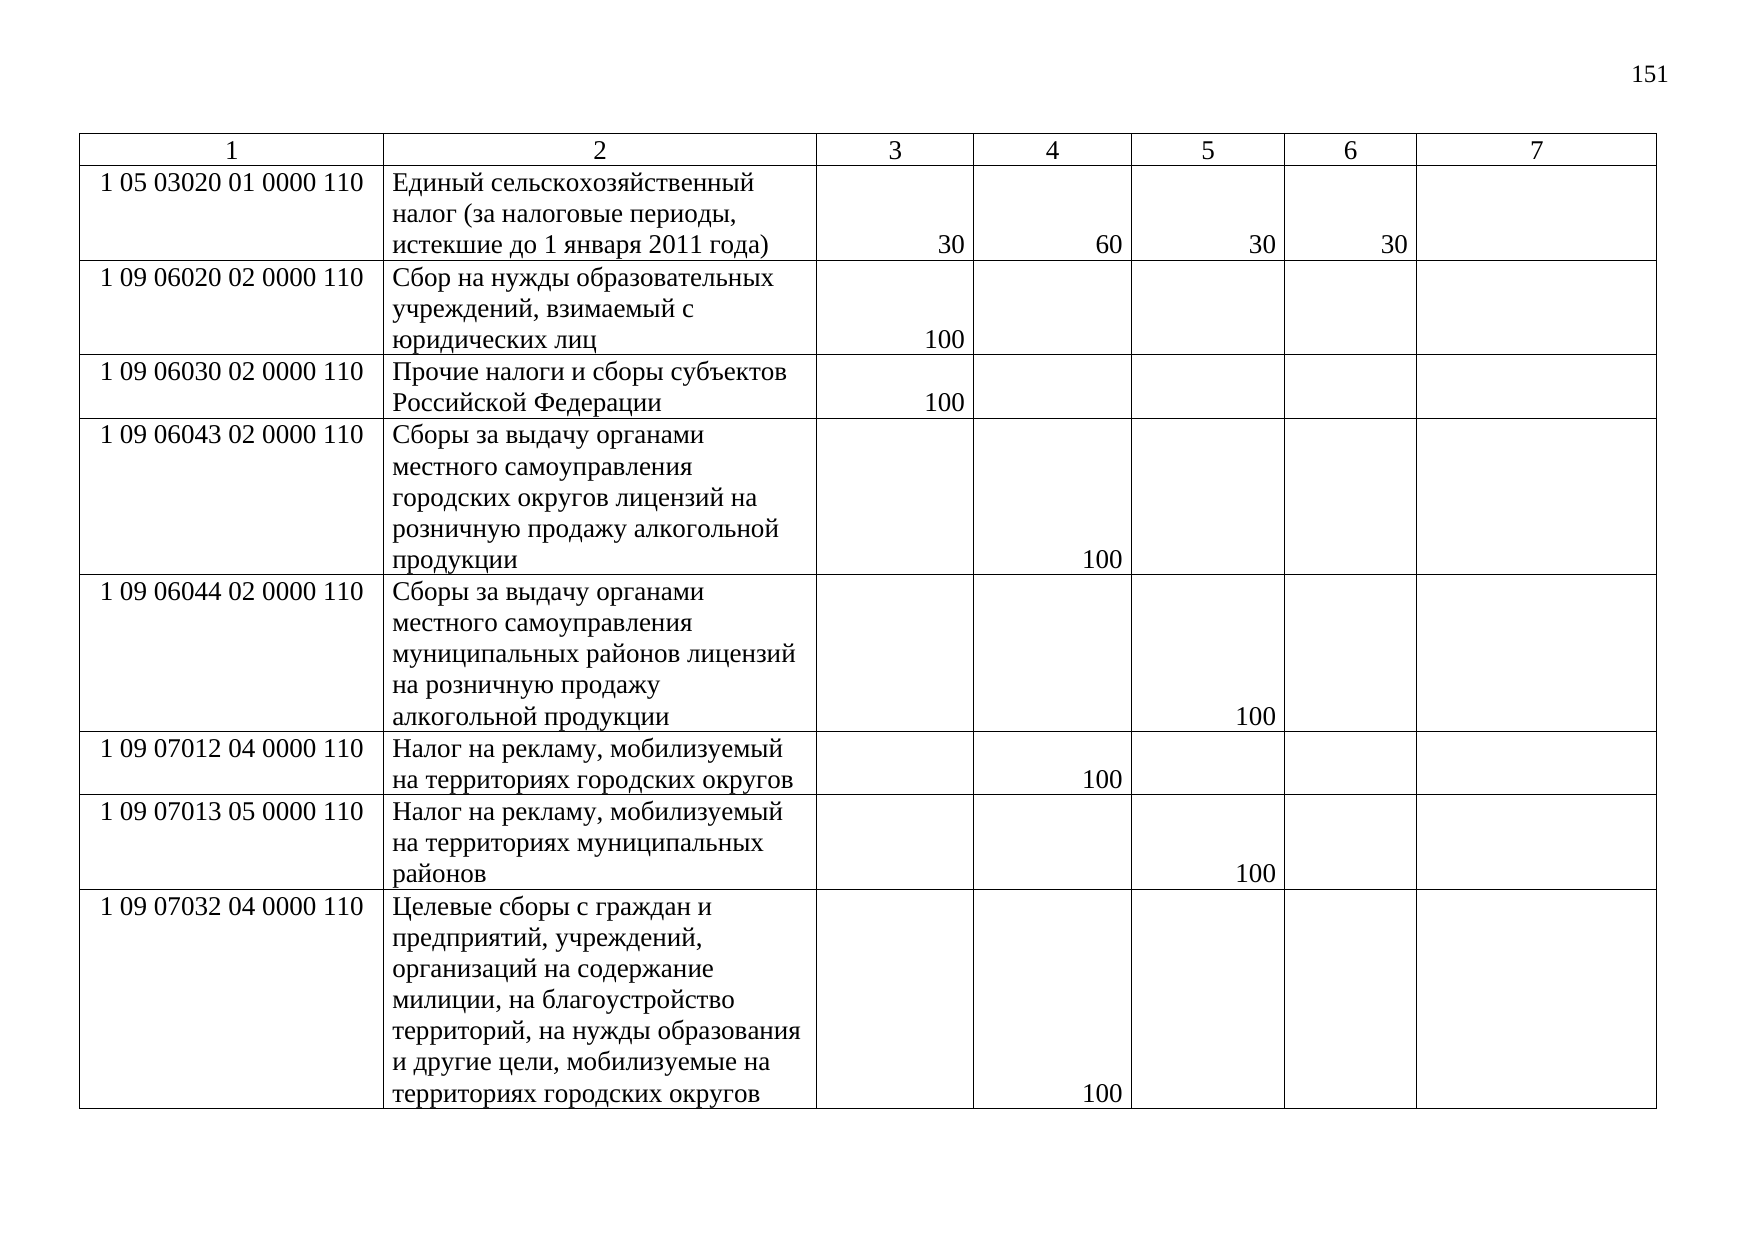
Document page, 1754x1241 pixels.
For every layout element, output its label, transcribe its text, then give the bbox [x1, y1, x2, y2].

table_cell [1417, 261, 1656, 354]
table_cell 100 [1132, 795, 1284, 889]
table_cell [1132, 355, 1284, 417]
table_cell 1 09 07012 04 0000 110 [80, 732, 383, 794]
table_cell 1 09 07032 04 0000 110 [80, 890, 383, 1108]
table_cell [817, 890, 973, 1108]
table_cell Прочие налоги и сборы субъектов Российской Федерации [384, 355, 816, 417]
table_cell 1 09 06043 02 0000 110 [80, 419, 383, 574]
table_cell Налог на рекламу, мобилизуемый на территориях муниципальных районов [384, 795, 816, 889]
table_cell [1417, 355, 1656, 417]
table_cell [1285, 890, 1416, 1108]
table_cell 100 [974, 419, 1131, 574]
table_cell 2 [384, 134, 816, 165]
table_cell [1417, 575, 1656, 731]
table_cell [1132, 890, 1284, 1108]
table_cell [1132, 732, 1284, 794]
table_cell [1285, 732, 1416, 794]
table_cell [974, 575, 1131, 731]
table_cell [1417, 166, 1656, 259]
table_cell [1285, 261, 1416, 354]
table_cell [817, 575, 973, 731]
table_cell 1 09 07013 05 0000 110 [80, 795, 383, 889]
table_cell Единый сельскохозяйственный налог (за налоговые периоды, истекшие до 1 января 2011 года) [384, 166, 816, 259]
table_cell [974, 795, 1131, 889]
table_cell 30 [817, 166, 973, 259]
table_cell 1 09 06030 02 0000 110 [80, 355, 383, 417]
table_cell [974, 355, 1131, 417]
table_cell 100 [817, 261, 973, 354]
table_cell [1285, 795, 1416, 889]
table_cell [1417, 732, 1656, 794]
table_cell 1 05 03020 01 0000 110 [80, 166, 383, 259]
table_cell 100 [974, 732, 1131, 794]
table_cell 1 09 06020 02 0000 110 [80, 261, 383, 354]
table_cell [1417, 795, 1656, 889]
table_cell 7 [1417, 134, 1656, 165]
table_cell 100 [974, 890, 1131, 1108]
table_cell 100 [1132, 575, 1284, 731]
table_cell [1285, 419, 1416, 574]
table_cell [817, 795, 973, 889]
table_cell [1417, 419, 1656, 574]
table_cell [1417, 890, 1656, 1108]
table_cell [817, 732, 973, 794]
table_cell 4 [974, 134, 1131, 165]
table_cell 1 09 06044 02 0000 110 [80, 575, 383, 731]
table_cell Целевые сборы с граждан и предприятий, учреждений, организаций на содержание милиции, на благоустройство территорий, на нужды образования и другие цели, мобилизуемые на территориях городских округов [384, 890, 816, 1108]
table_cell [974, 261, 1131, 354]
table_cell [1132, 261, 1284, 354]
table_cell Налог на рекламу, мобилизуемый на территориях городских округов [384, 732, 816, 794]
table_cell 60 [974, 166, 1131, 259]
table_cell 6 [1285, 134, 1416, 165]
table_cell 30 [1285, 166, 1416, 259]
table_cell 100 [817, 355, 973, 417]
table_cell [1285, 575, 1416, 731]
table_cell [817, 419, 973, 574]
table_cell 5 [1132, 134, 1284, 165]
table_cell 1 [80, 134, 383, 165]
table_cell Сбор на нужды образовательных учреждений, взимаемый с юридических лиц [384, 261, 816, 354]
table_cell [1285, 355, 1416, 417]
table_cell Сборы за выдачу органами местного самоуправления городских округов лицензий на розничную продажу алкогольной продукции [384, 419, 816, 574]
table_cell 30 [1132, 166, 1284, 259]
table_cell Сборы за выдачу органами местного самоуправления муниципальных районов лицензий на розничную продажу алкогольной продукции [384, 575, 816, 731]
table_cell 3 [817, 134, 973, 165]
table_cell [1132, 419, 1284, 574]
